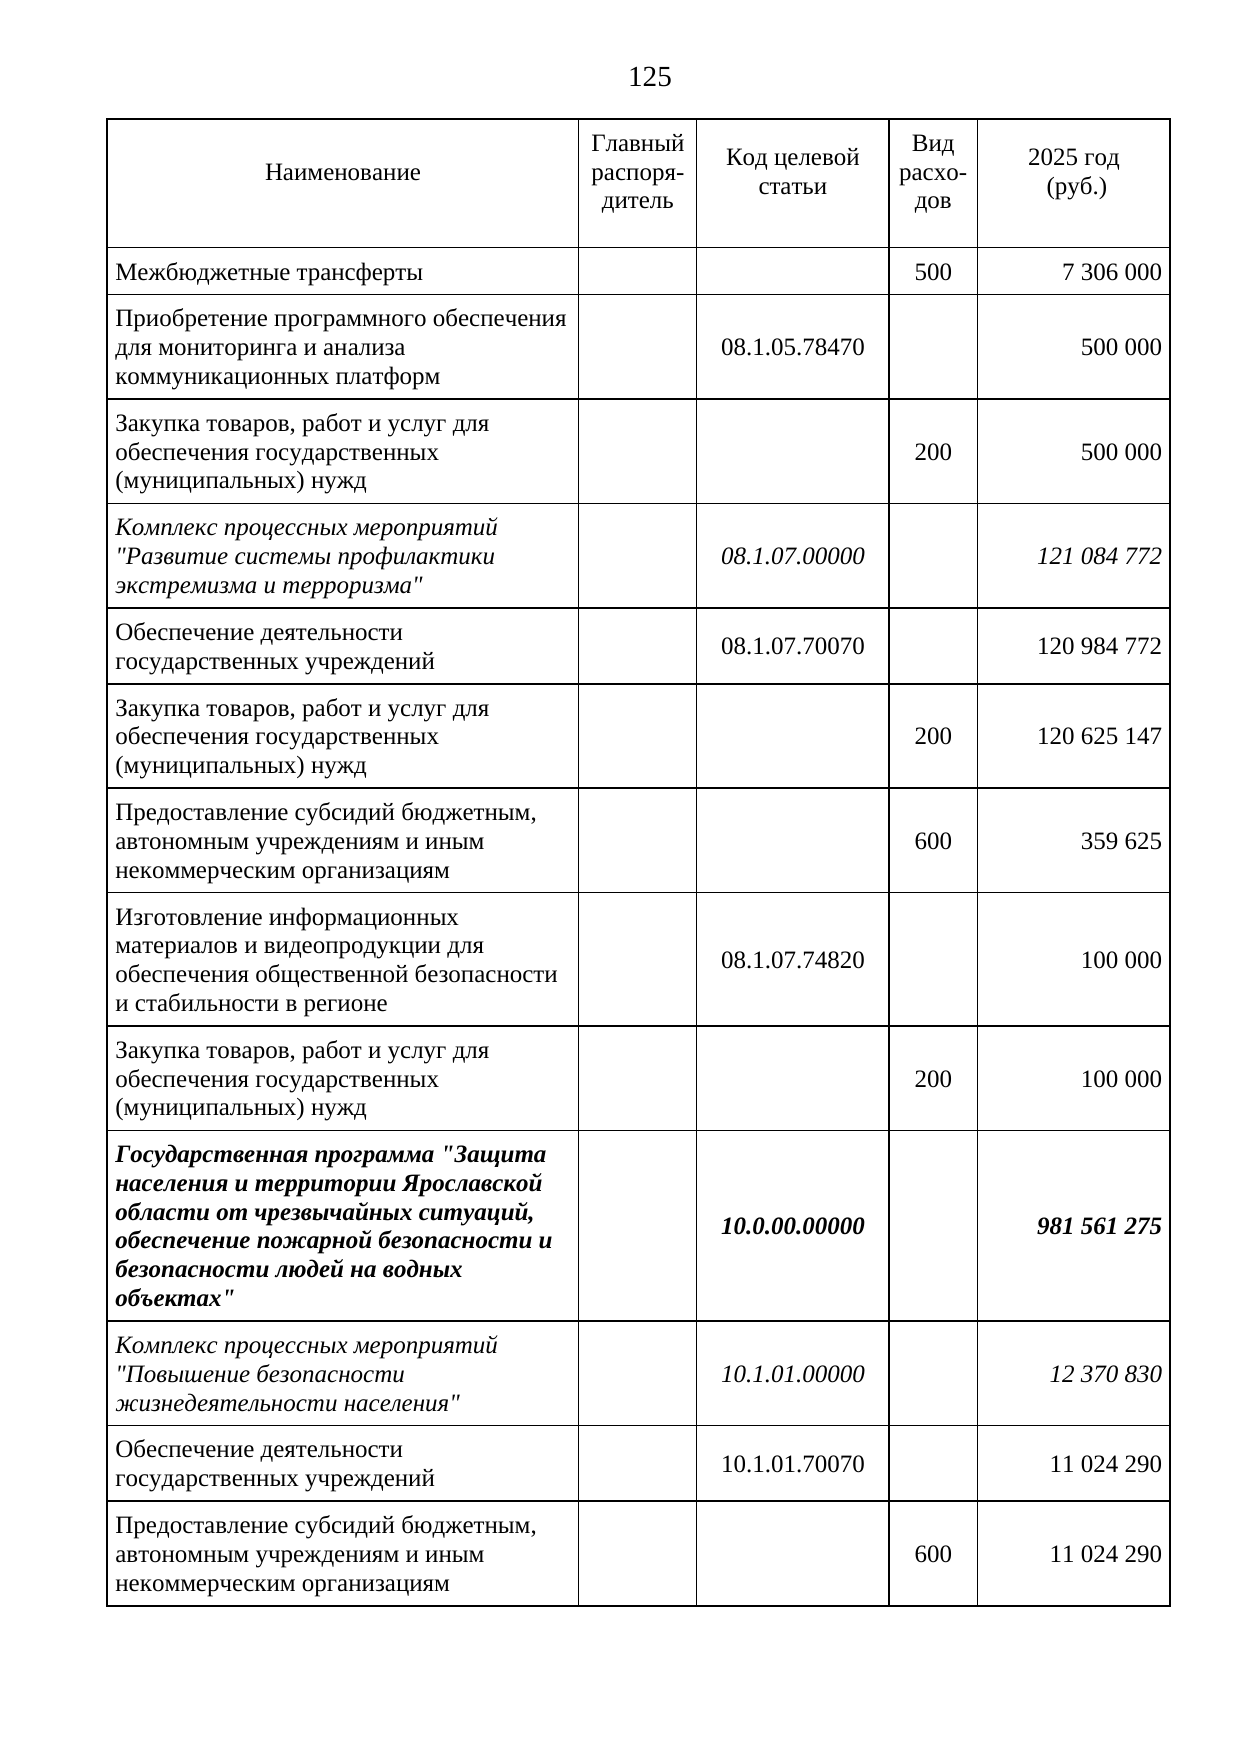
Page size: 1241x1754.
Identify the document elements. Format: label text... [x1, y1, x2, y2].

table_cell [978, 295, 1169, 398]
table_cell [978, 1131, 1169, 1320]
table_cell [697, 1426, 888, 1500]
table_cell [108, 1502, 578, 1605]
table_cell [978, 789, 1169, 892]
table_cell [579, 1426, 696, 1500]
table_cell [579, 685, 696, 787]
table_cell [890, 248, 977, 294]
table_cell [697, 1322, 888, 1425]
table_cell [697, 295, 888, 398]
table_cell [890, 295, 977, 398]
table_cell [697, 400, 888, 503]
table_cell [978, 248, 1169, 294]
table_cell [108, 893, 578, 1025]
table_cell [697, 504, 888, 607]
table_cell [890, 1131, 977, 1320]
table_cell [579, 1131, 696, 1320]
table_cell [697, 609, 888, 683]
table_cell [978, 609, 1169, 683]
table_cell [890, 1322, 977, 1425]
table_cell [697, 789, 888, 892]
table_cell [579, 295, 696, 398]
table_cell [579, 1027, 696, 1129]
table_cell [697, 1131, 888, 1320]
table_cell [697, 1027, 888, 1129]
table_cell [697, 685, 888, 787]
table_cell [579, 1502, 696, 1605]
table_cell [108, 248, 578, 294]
table_header Наименование [108, 120, 578, 247]
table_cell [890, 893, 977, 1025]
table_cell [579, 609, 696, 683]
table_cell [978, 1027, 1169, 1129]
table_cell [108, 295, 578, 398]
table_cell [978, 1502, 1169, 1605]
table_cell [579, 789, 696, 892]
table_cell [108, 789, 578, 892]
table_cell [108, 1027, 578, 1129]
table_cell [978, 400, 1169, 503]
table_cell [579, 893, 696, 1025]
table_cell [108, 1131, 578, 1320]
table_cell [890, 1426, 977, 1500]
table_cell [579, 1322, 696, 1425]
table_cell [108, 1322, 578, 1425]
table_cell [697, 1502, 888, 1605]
table_header 2025 год (руб.) [978, 120, 1169, 247]
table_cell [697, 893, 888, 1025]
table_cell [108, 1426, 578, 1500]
table_header Код целевой статьи [697, 120, 888, 247]
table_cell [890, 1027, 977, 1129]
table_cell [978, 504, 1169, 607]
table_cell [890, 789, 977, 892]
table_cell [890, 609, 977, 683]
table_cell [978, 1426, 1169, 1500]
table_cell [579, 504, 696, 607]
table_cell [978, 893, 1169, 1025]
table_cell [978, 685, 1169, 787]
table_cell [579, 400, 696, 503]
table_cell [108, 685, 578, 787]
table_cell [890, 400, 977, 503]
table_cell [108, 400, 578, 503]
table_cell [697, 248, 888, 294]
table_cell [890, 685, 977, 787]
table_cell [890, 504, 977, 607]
table_header Вид расхо-дов [890, 120, 977, 247]
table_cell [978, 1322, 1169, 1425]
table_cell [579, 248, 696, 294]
table_header Главный распоря-дитель [579, 120, 696, 247]
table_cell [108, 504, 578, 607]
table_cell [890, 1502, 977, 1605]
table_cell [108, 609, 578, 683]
